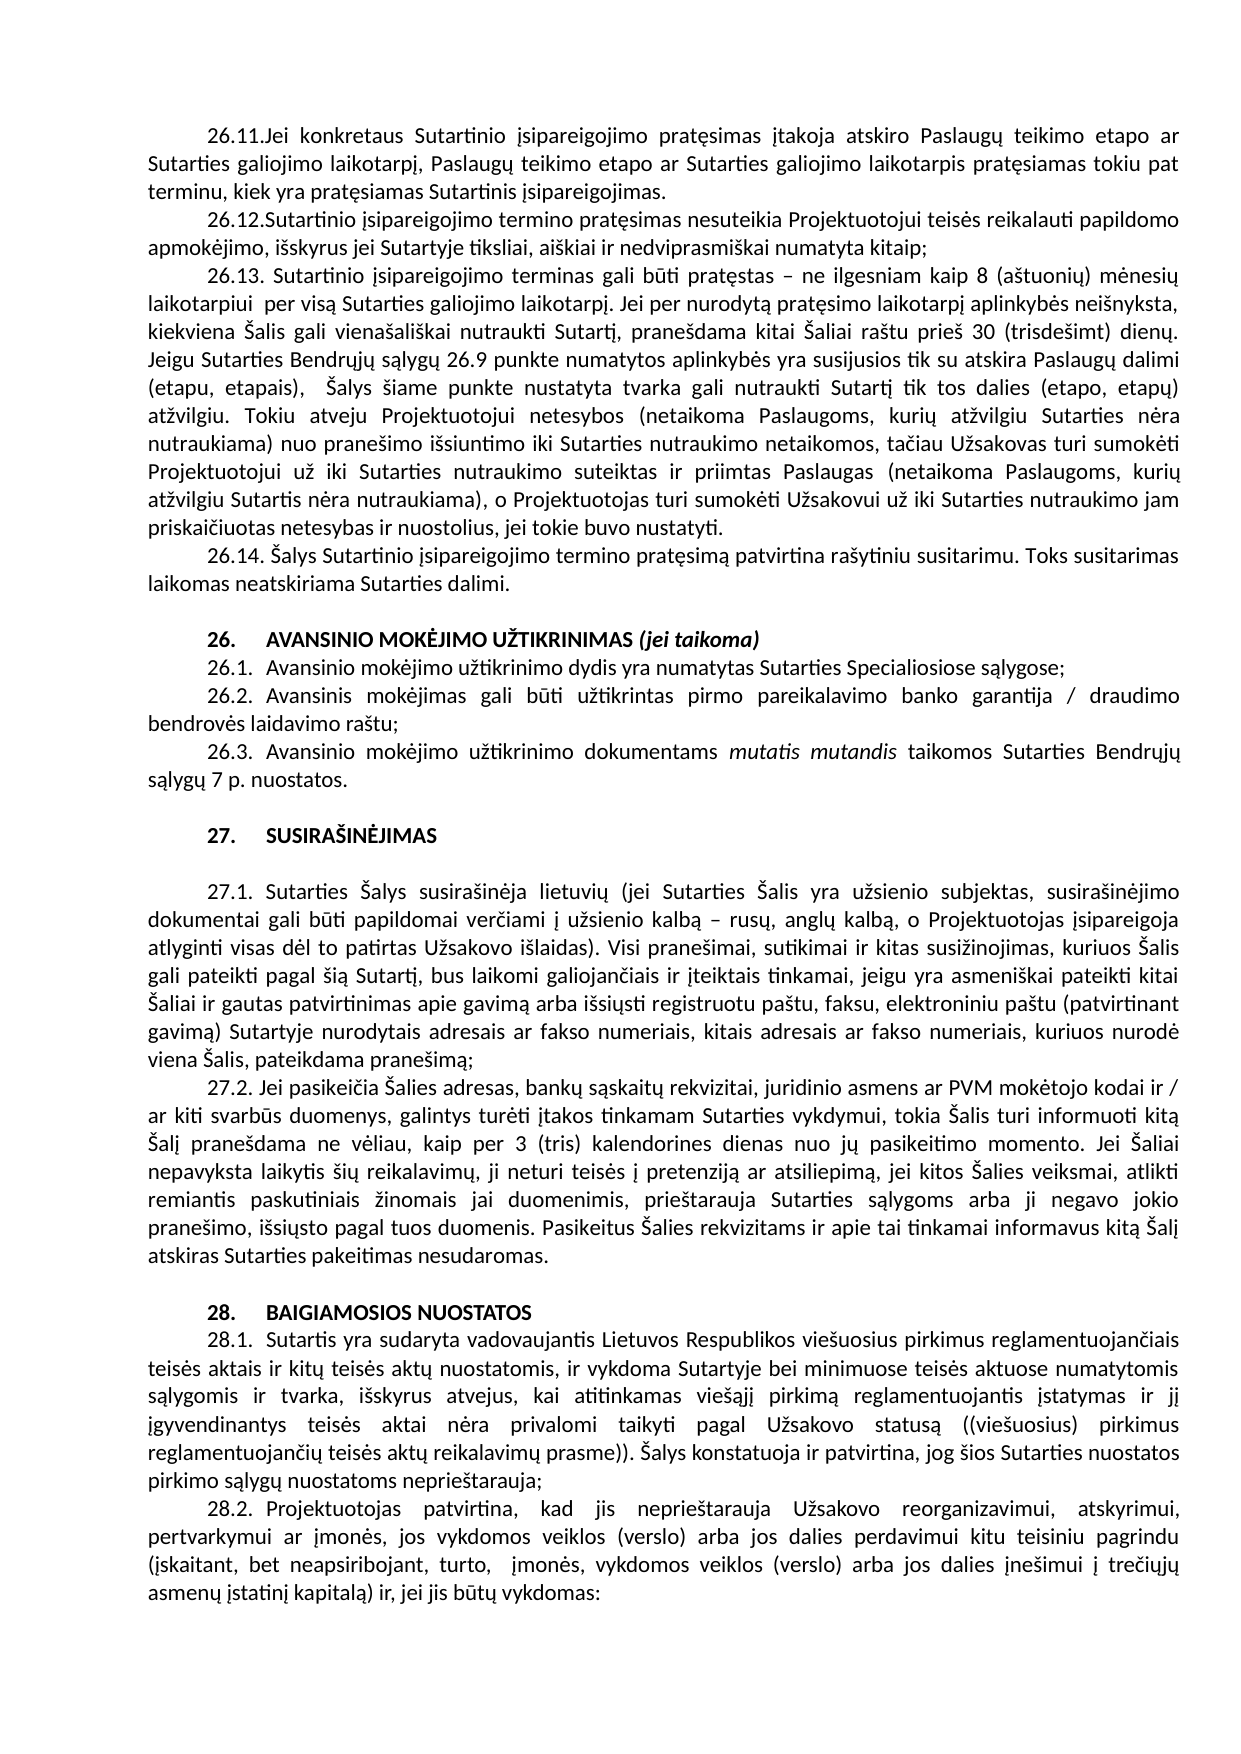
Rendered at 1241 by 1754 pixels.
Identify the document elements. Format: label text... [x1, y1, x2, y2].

list SUSIRAŠINĖJIMAS [148, 821, 1181, 849]
text 26.11.Jei konkretaus Sutartinio įsipareigojimo pratęsimas įtakoja atskiro Paslaugų teikimo etapo ar Sutarties galiojimo laikotarpį, Paslaugų teikimo etapo ar Sutarties galiojimo laikotarpis pratęsiamas tokiu pat terminu, kiek yra pratęsiamas Sutartinis įsipareigojimas. [148, 121, 1181, 205]
text 26.14. Šalys Sutartinio įsipareigojimo termino pratęsimą patvirtina rašytiniu susitarimu. Toks susitarimas laikomas neatskiriama Sutarties dalimi. [148, 541, 1181, 597]
text 26.13. Sutartinio įsipareigojimo terminas gali būti pratęstas – ne ilgesniam kaip 8 (aštuonių) mėnesių laikotarpiui per visą Sutarties galiojimo laikotarpį. Jei per nurodytą pratęsimo laikotarpį aplinkybės neišnyksta, kiekviena Šalis gali vienašališkai nutraukti Sutartį, pranešdama kitai Šaliai raštu prieš 30 (trisdešimt) dienų. Jeigu Sutarties Bendrųjų sąlygų 26.9 punkte numatytos aplinkybės yra susijusios tik su atskira Paslaugų dalimi (etapu, etapais), Šalys šiame punkte nustatyta tvarka gali nutraukti Sutartį tik tos dalies (etapo, etapų) atžvilgiu. Tokiu atveju Projektuotojui netesybos (netaikoma Paslaugoms, kurių atžvilgiu Sutarties nėra nutraukiama) nuo pranešimo išsiuntimo iki Sutarties nutraukimo netaikomos, tačiau Užsakovas turi sumokėti Projektuotojui už iki Sutarties nutraukimo suteiktas ir priimtas Paslaugas (netaikoma Paslaugoms, kurių atžvilgiu Sutartis nėra nutraukiama), o Projektuotojas turi sumokėti Užsakovui už iki Sutarties nutraukimo jam priskaičiuotas netesybas ir nuostolius, jei tokie buvo nustatyti. [148, 261, 1181, 541]
list Avansinio mokėjimo užtikrinimo dydis yra numatytas Sutarties Specialiosiose sąlygose; [148, 653, 1181, 681]
list BAIGIAMOSIOS NUOSTATOS [148, 1298, 1181, 1326]
list AVANSINIO MOKĖJIMO UŽTIKRINIMAS (jei taikoma) [148, 625, 1181, 653]
list Avansinio mokėjimo užtikrinimo dokumentams mutatis mutandis taikomos Sutarties Bendrųjų sąlygų ‎7 p. nuostatos. [148, 737, 1181, 793]
text 26.12.Sutartinio įsipareigojimo termino pratęsimas nesuteikia Projektuotojui teisės reikalauti papildomo apmokėjimo, išskyrus jei Sutartyje tiksliai, aiškiai ir nedviprasmiškai numatyta kitaip; [148, 205, 1181, 261]
list Avansinis mokėjimas gali būti užtikrintas pirmo pareikalavimo banko garantija / draudimo bendrovės laidavimo raštu; [148, 681, 1181, 737]
text 27.1. Sutarties Šalys susirašinėja lietuvių (jei Sutarties Šalis yra užsienio subjektas, susirašinėjimo dokumentai gali būti papildomai verčiami į užsienio kalbą – rusų, anglų kalbą, o Projektuotojas įsipareigoja atlyginti visas dėl to patirtas Užsakovo išlaidas). Visi pranešimai, sutikimai ir kitas susižinojimas, kuriuos Šalis gali pateikti pagal šią Sutartį, bus laikomi galiojančiais ir įteiktais tinkamai, jeigu yra asmeniškai pateikti kitai Šaliai ir gautas patvirtinimas apie gavimą arba išsiųsti registruotu paštu, faksu, elektroniniu paštu (patvirtinant gavimą) Sutartyje nurodytais adresais ar fakso numeriais, kitais adresais ar fakso numeriais, kuriuos nurodė viena Šalis, pateikdama pranešimą; [148, 877, 1181, 1073]
list Projektuotojas patvirtina, kad jis neprieštarauja Užsakovo reorganizavimui, atskyrimui, pertvarkymui ar įmonės, jos vykdomos veiklos (verslo) arba jos dalies perdavimui kitu teisiniu pagrindu (įskaitant, bet neapsiribojant, turto, įmonės, vykdomos veiklos (verslo) arba jos dalies įnešimui į trečiųjų asmenų įstatinį kapitalą) ir, jei jis būtų vykdomas: [148, 1494, 1181, 1606]
list Sutartis yra sudaryta vadovaujantis Lietuvos Respublikos viešuosius pirkimus reglamentuojančiais teisės aktais ir kitų teisės aktų nuostatomis, ir vykdoma Sutartyje bei minimuose teisės aktuose numatytomis sąlygomis ir tvarka, išskyrus atvejus, kai atitinkamas viešąjį pirkimą reglamentuojantis įstatymas ir jį įgyvendinantys teisės aktai nėra privalomi taikyti pagal Užsakovo statusą ((viešuosius) pirkimus reglamentuojančių teisės aktų reikalavimų prasme)). Šalys konstatuoja ir patvirtina, jog šios Sutarties nuostatos pirkimo sąlygų nuostatoms neprieštarauja; [148, 1326, 1181, 1494]
text 27.2. Jei pasikeičia Šalies adresas, bankų sąskaitų rekvizitai, juridinio asmens ar PVM mokėtojo kodai ir / ar kiti svarbūs duomenys, galintys turėti įtakos tinkamam Sutarties vykdymui, tokia Šalis turi informuoti kitą Šalį pranešdama ne vėliau, kaip per 3 (tris) kalendorines dienas nuo jų pasikeitimo momento. Jei Šaliai nepavyksta laikytis šių reikalavimų, ji neturi teisės į pretenziją ar atsiliepimą, jei kitos Šalies veiksmai, atlikti remiantis paskutiniais žinomais jai duomenimis, prieštarauja Sutarties sąlygoms arba ji negavo jokio pranešimo, išsiųsto pagal tuos duomenis. Pasikeitus Šalies rekvizitams ir apie tai tinkamai informavus kitą Šalį atskiras Sutarties pakeitimas nesudaromas. [148, 1073, 1181, 1269]
